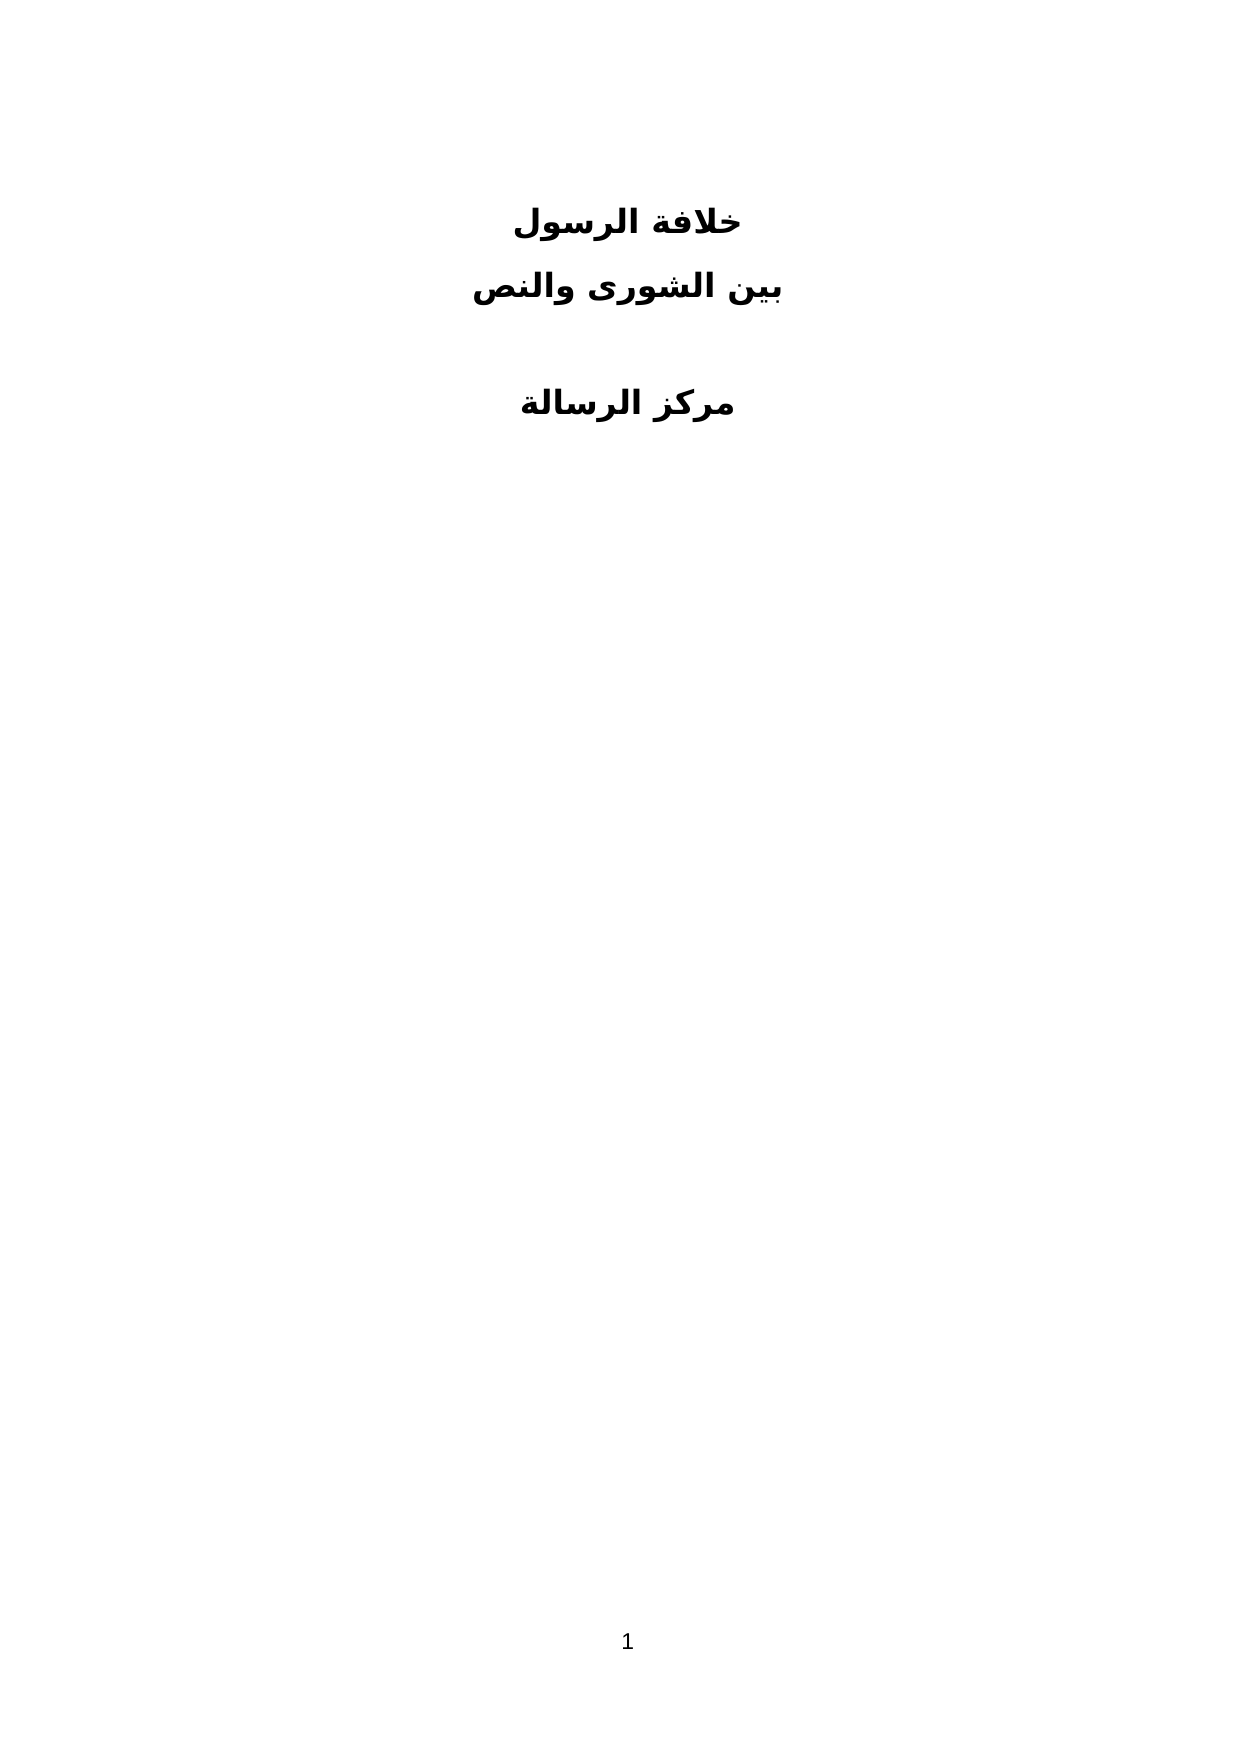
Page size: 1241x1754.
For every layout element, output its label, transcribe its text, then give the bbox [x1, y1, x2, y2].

text خلافة الرسول [222, 202, 1033, 241]
text مركز الرسالة [222, 384, 1033, 422]
text بين الشورى والنص [222, 266, 1033, 305]
